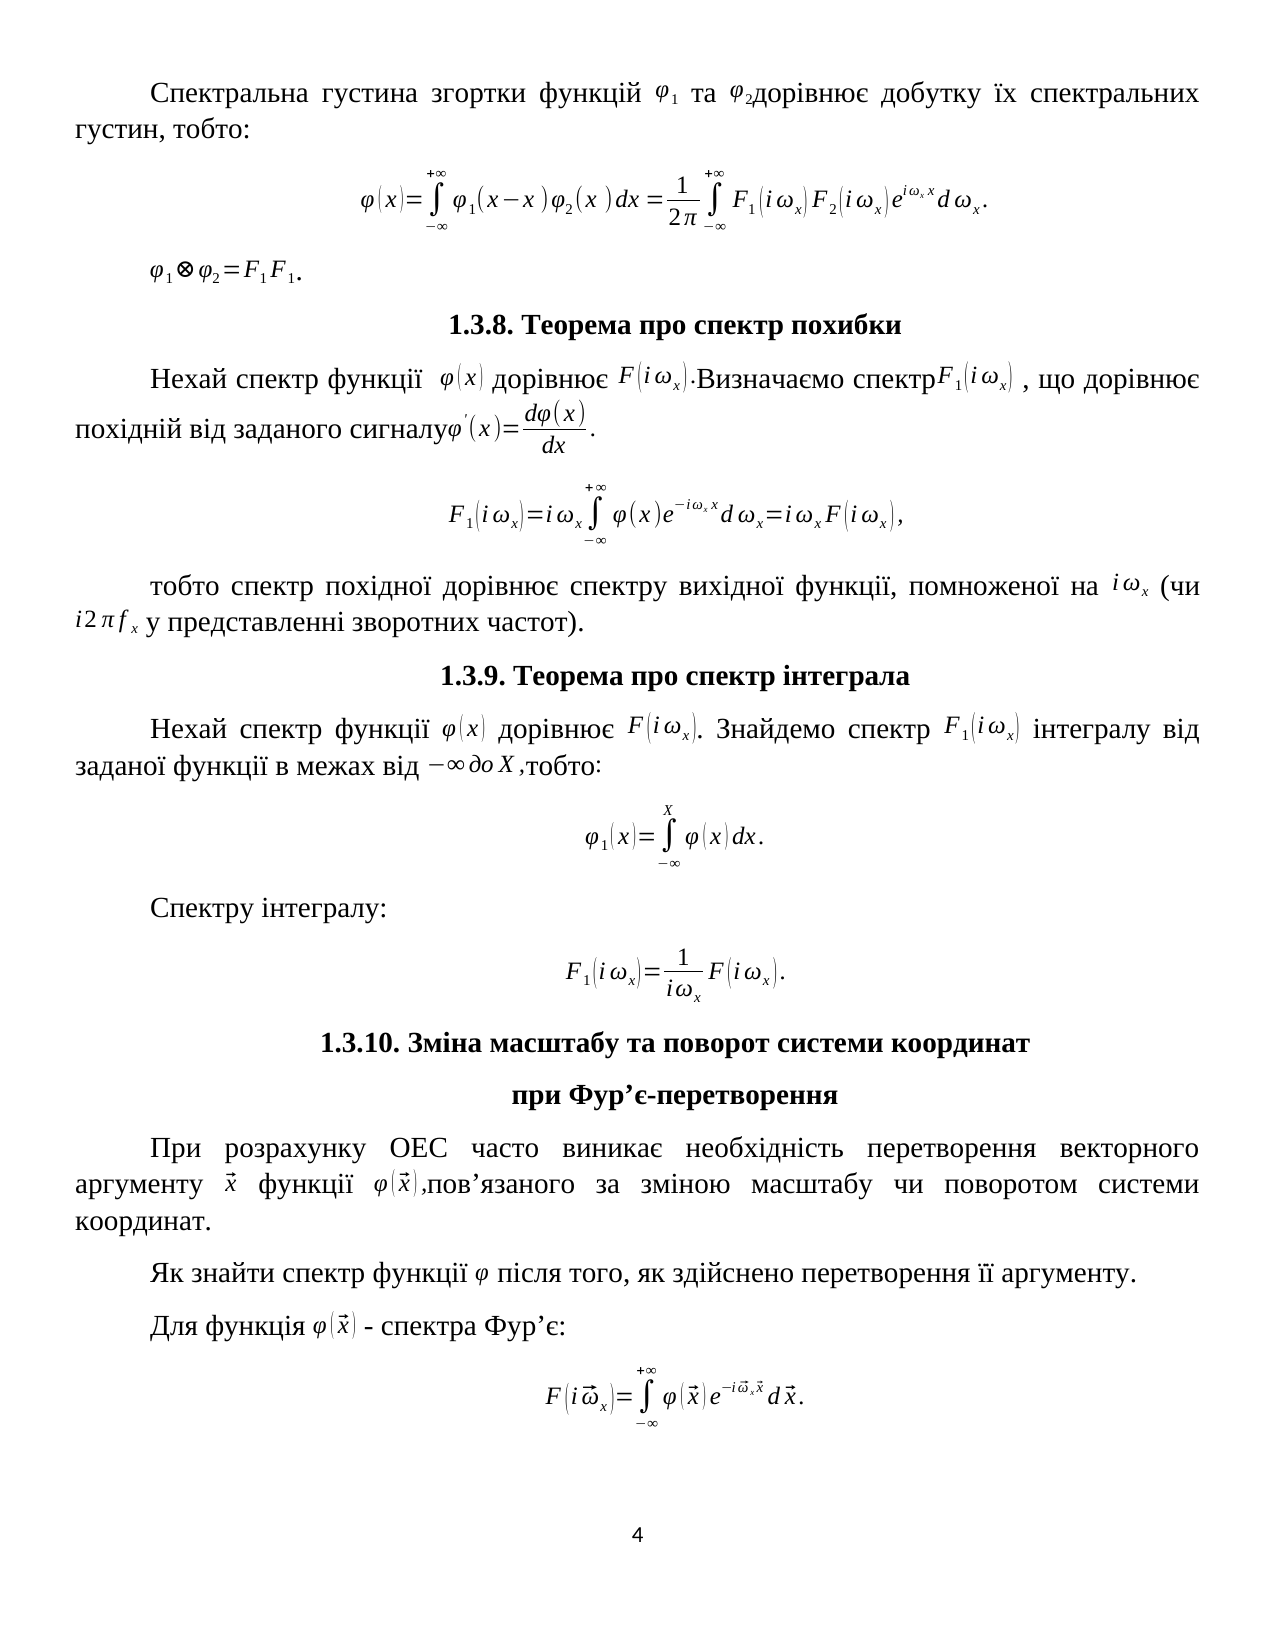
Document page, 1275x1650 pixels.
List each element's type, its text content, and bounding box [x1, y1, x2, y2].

text 1.3.9. Теорема про спектр інтеграла [75, 658, 1200, 691]
text Спектральна густина згортки функцій та дорівнює добутку їх спектральних густин, тобто: [75, 75, 1200, 145]
text Спектру інтегралу: [75, 890, 1200, 924]
text При розрахунку ОЕС часто виникає необхідність перетворення векторного аргументу функції пов’язаного за зміною масштабу чи поворотом системи координат. [75, 1130, 1200, 1236]
text 1.3.10. Зміна масштабу та поворот системи координат [75, 1025, 1200, 1058]
text при Фур’є-перетворення [75, 1077, 1200, 1111]
text Нехай спектр функції дорівнює Визначаємо спектр , що дорівнює похідній від заданого сигналу [75, 360, 1200, 459]
text Як знайти спектр функції після того, як здійснено перетворення її аргументу. [75, 1255, 1200, 1289]
text . [75, 253, 1200, 288]
text тобто спектр похідної дорівнює спектру вихідної функції, помноженої на (чи у представленні зворотних частот). [75, 568, 1200, 638]
text Для функція - спектра Фур’є: [75, 1308, 1200, 1342]
text 1.3.8. Теорема про спектр похибки [75, 307, 1200, 341]
text Нехай спектр функції дорівнює . Знайдемо спектр інтегралу від заданої функції в межах від тобто [75, 711, 1200, 781]
